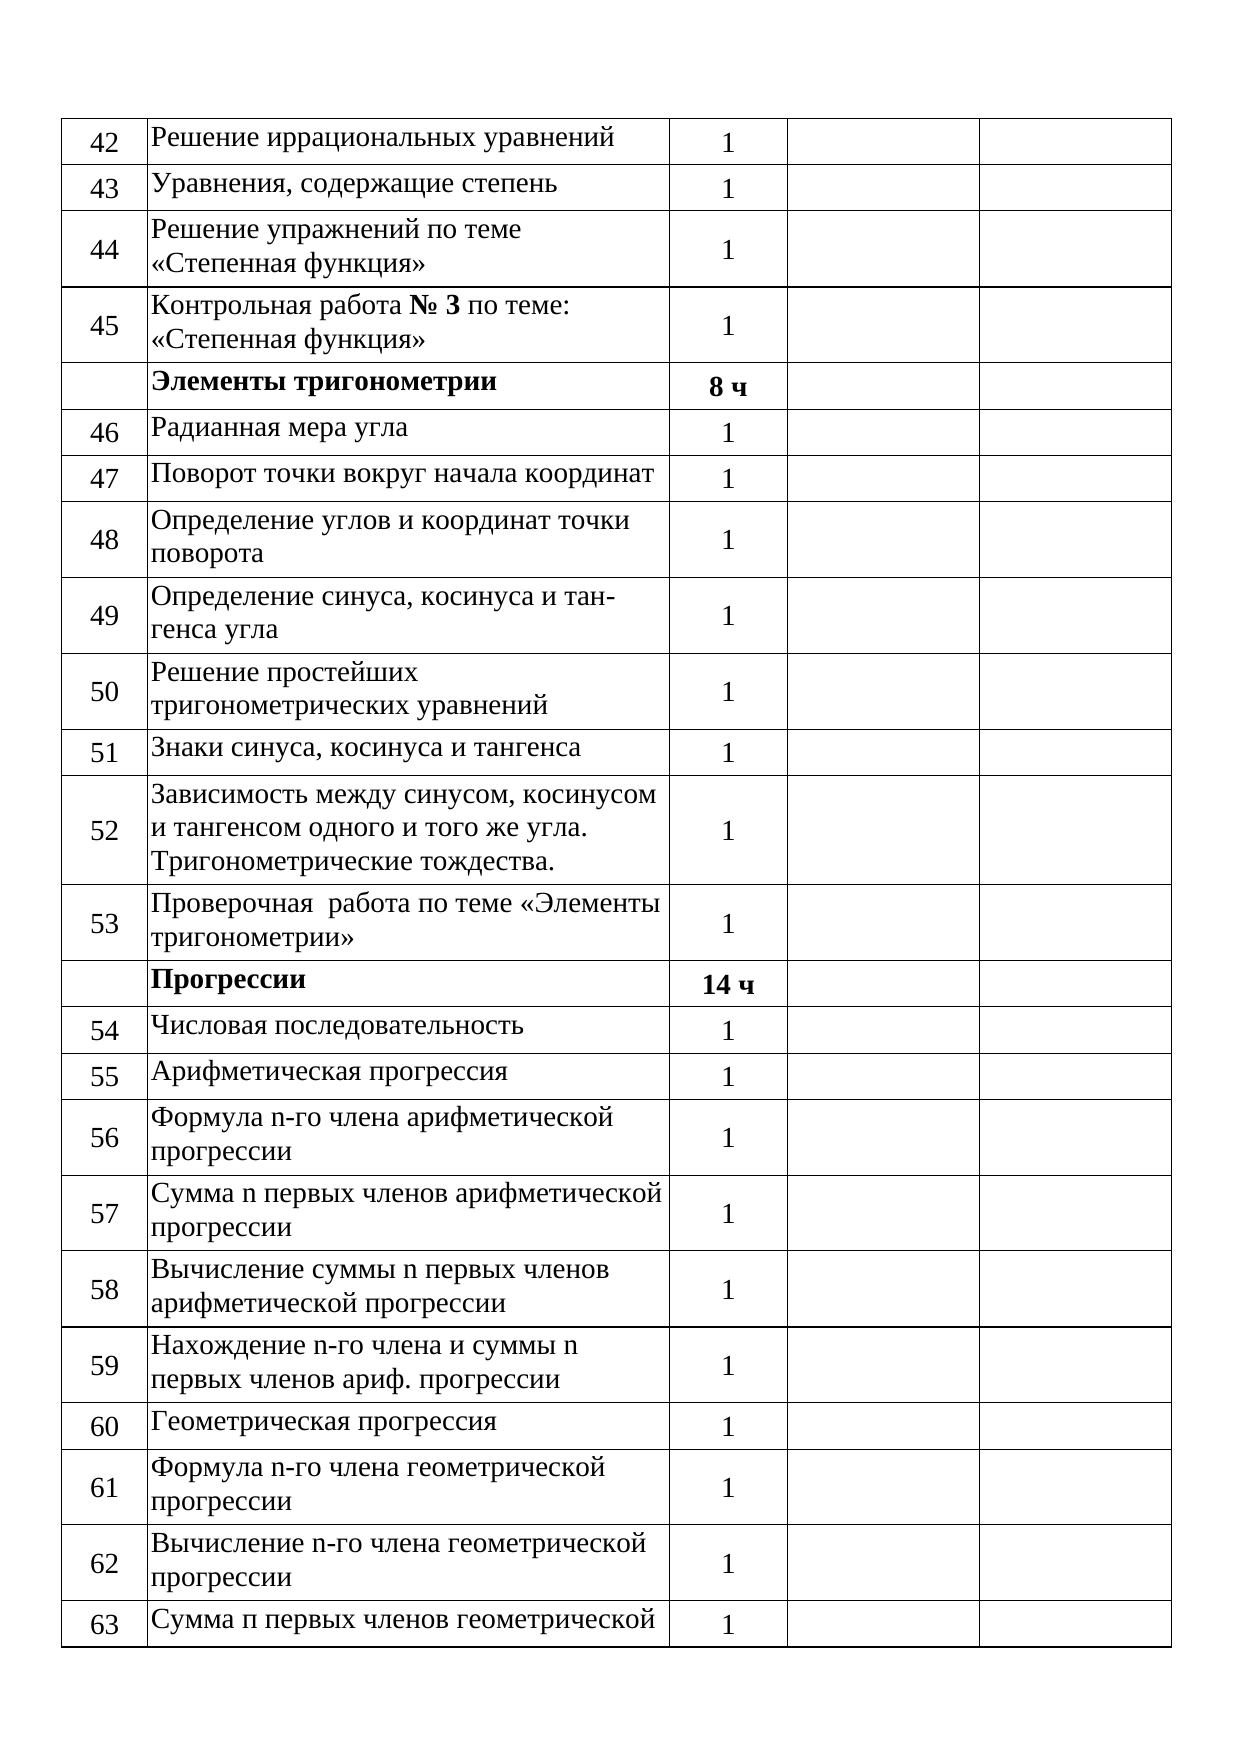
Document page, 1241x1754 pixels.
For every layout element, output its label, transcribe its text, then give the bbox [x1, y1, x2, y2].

table_cell 53 [62, 885, 147, 960]
table_cell [980, 1328, 1171, 1402]
table_cell 55 [62, 1054, 147, 1098]
table_cell [788, 211, 979, 286]
table_cell Формула n-го члена арифметической прогрессии [148, 1100, 669, 1174]
table_cell [62, 961, 147, 1006]
table_cell 1 [670, 288, 787, 362]
table_cell [788, 1601, 979, 1646]
table_cell 1 [670, 165, 787, 210]
table_cell 51 [62, 730, 147, 775]
table_cell 56 [62, 1100, 147, 1174]
table_cell [980, 1525, 1171, 1600]
table_cell [788, 1450, 979, 1524]
table_cell [980, 1601, 1171, 1646]
table_cell Решение простейших тригонометрических уравнений [148, 654, 669, 728]
table_cell Вычисление n-го члена геометрической прогрессии [148, 1525, 669, 1600]
table_cell [980, 1054, 1171, 1098]
table_cell Вычисление суммы n первых членов арифметической прогрессии [148, 1251, 669, 1326]
table_cell Формула n-го члена геометрической прогрессии [148, 1450, 669, 1524]
table_cell [788, 363, 979, 408]
table_cell 58 [62, 1251, 147, 1326]
table_cell Числовая последовательность [148, 1007, 669, 1052]
table_cell [980, 502, 1171, 577]
table_cell [980, 456, 1171, 501]
table_cell 1 [670, 1176, 787, 1250]
table_cell Определение синуса, косинуса и тангенса угла [148, 578, 669, 653]
table_cell [62, 363, 147, 408]
table_cell Поворот точки вокруг начала координат [148, 456, 669, 501]
table_cell 1 [670, 578, 787, 653]
table_cell [788, 961, 979, 1006]
table_cell 1 [670, 1601, 787, 1646]
table_cell [788, 885, 979, 960]
table_cell 49 [62, 578, 147, 653]
table_cell Радианная мера угла [148, 410, 669, 454]
table_cell [788, 165, 979, 210]
table_cell [980, 654, 1171, 728]
table_cell [980, 1100, 1171, 1174]
table_cell Проверочная работа по теме «Элементы тригонометрии» [148, 885, 669, 960]
table_cell 1 [670, 654, 787, 728]
table_cell [788, 502, 979, 577]
table_cell [980, 776, 1171, 884]
table_cell [980, 578, 1171, 653]
table_cell 1 [670, 119, 787, 164]
table_cell 60 [62, 1403, 147, 1448]
table_cell Определение углов и координат точки поворота [148, 502, 669, 577]
table_cell 59 [62, 1328, 147, 1402]
table_cell Контрольная работа № 3 по теме: «Степенная функция» [148, 288, 669, 362]
table_cell [788, 1007, 979, 1052]
table_cell [788, 288, 979, 362]
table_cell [148, 1601, 669, 1646]
table_cell [788, 578, 979, 653]
table_cell Арифметическая прогрессия [148, 1054, 669, 1098]
table_cell [980, 410, 1171, 454]
table_cell Зависимость между синусом, косинусом и тангенсом одного и того же угла. Тригонометрические тождества. [148, 776, 669, 884]
table_cell 1 [670, 885, 787, 960]
table_cell [980, 730, 1171, 775]
table_cell Уравнения, содержащие степень [148, 165, 669, 210]
table_cell [788, 1403, 979, 1448]
table_cell 1 [670, 1450, 787, 1524]
table_cell Нахождение n-го члена и суммы n первых членов ариф. прогрессии [148, 1328, 669, 1402]
table_cell [980, 211, 1171, 286]
table_cell [788, 730, 979, 775]
table_cell 47 [62, 456, 147, 501]
table_cell Решение иррациональных уравнений [148, 119, 669, 164]
table_cell Геометрическая прогрессия [148, 1403, 669, 1448]
table_cell 52 [62, 776, 147, 884]
table_cell Прогрессии [148, 961, 669, 1006]
table_cell 48 [62, 502, 147, 577]
table_cell [980, 1403, 1171, 1448]
table_cell [788, 654, 979, 728]
table_cell [788, 1054, 979, 1098]
table_cell [788, 456, 979, 501]
table_cell 50 [62, 654, 147, 728]
table_cell 1 [670, 1403, 787, 1448]
table_cell 1 [670, 1251, 787, 1326]
table_cell [788, 1176, 979, 1250]
table_cell 1 [670, 211, 787, 286]
table_cell [788, 1100, 979, 1174]
table_cell Сумма n первых членов арифметической прогрессии [148, 1176, 669, 1250]
table_cell 1 [670, 1007, 787, 1052]
table_cell 45 [62, 288, 147, 362]
table_cell 54 [62, 1007, 147, 1052]
table_cell Решение упражнений по теме «Степенная функция» [148, 211, 669, 286]
table_cell [788, 119, 979, 164]
table_cell [980, 363, 1171, 408]
table_cell 1 [670, 456, 787, 501]
table_cell [980, 1007, 1171, 1052]
table_cell 46 [62, 410, 147, 454]
table_cell [980, 1450, 1171, 1524]
table_cell [980, 119, 1171, 164]
table_cell 1 [670, 730, 787, 775]
table_cell Элементы тригонометрии [148, 363, 669, 408]
table_cell [788, 410, 979, 454]
table_cell [980, 885, 1171, 960]
table_cell Знаки синуса, косинуса и тангенса [148, 730, 669, 775]
table_cell 14 ч [670, 961, 787, 1006]
table_cell [980, 1251, 1171, 1326]
table_cell 1 [670, 502, 787, 577]
table_cell 42 [62, 119, 147, 164]
table_cell 8 ч [670, 363, 787, 408]
table_cell 1 [670, 1525, 787, 1600]
table_cell 61 [62, 1450, 147, 1524]
table_cell [980, 961, 1171, 1006]
table_cell 1 [670, 410, 787, 454]
table_cell [980, 288, 1171, 362]
table_cell [788, 1328, 979, 1402]
table_cell 1 [670, 1328, 787, 1402]
table_cell [788, 1251, 979, 1326]
table_cell 44 [62, 211, 147, 286]
table_cell 1 [670, 776, 787, 884]
table_cell 43 [62, 165, 147, 210]
table_cell 63 [62, 1601, 147, 1646]
table_cell [788, 1525, 979, 1600]
table_cell 57 [62, 1176, 147, 1250]
table_cell 1 [670, 1054, 787, 1098]
table_cell 1 [670, 1100, 787, 1174]
table_cell 62 [62, 1525, 147, 1600]
table_cell [980, 165, 1171, 210]
table_cell [788, 776, 979, 884]
table_cell [980, 1176, 1171, 1250]
